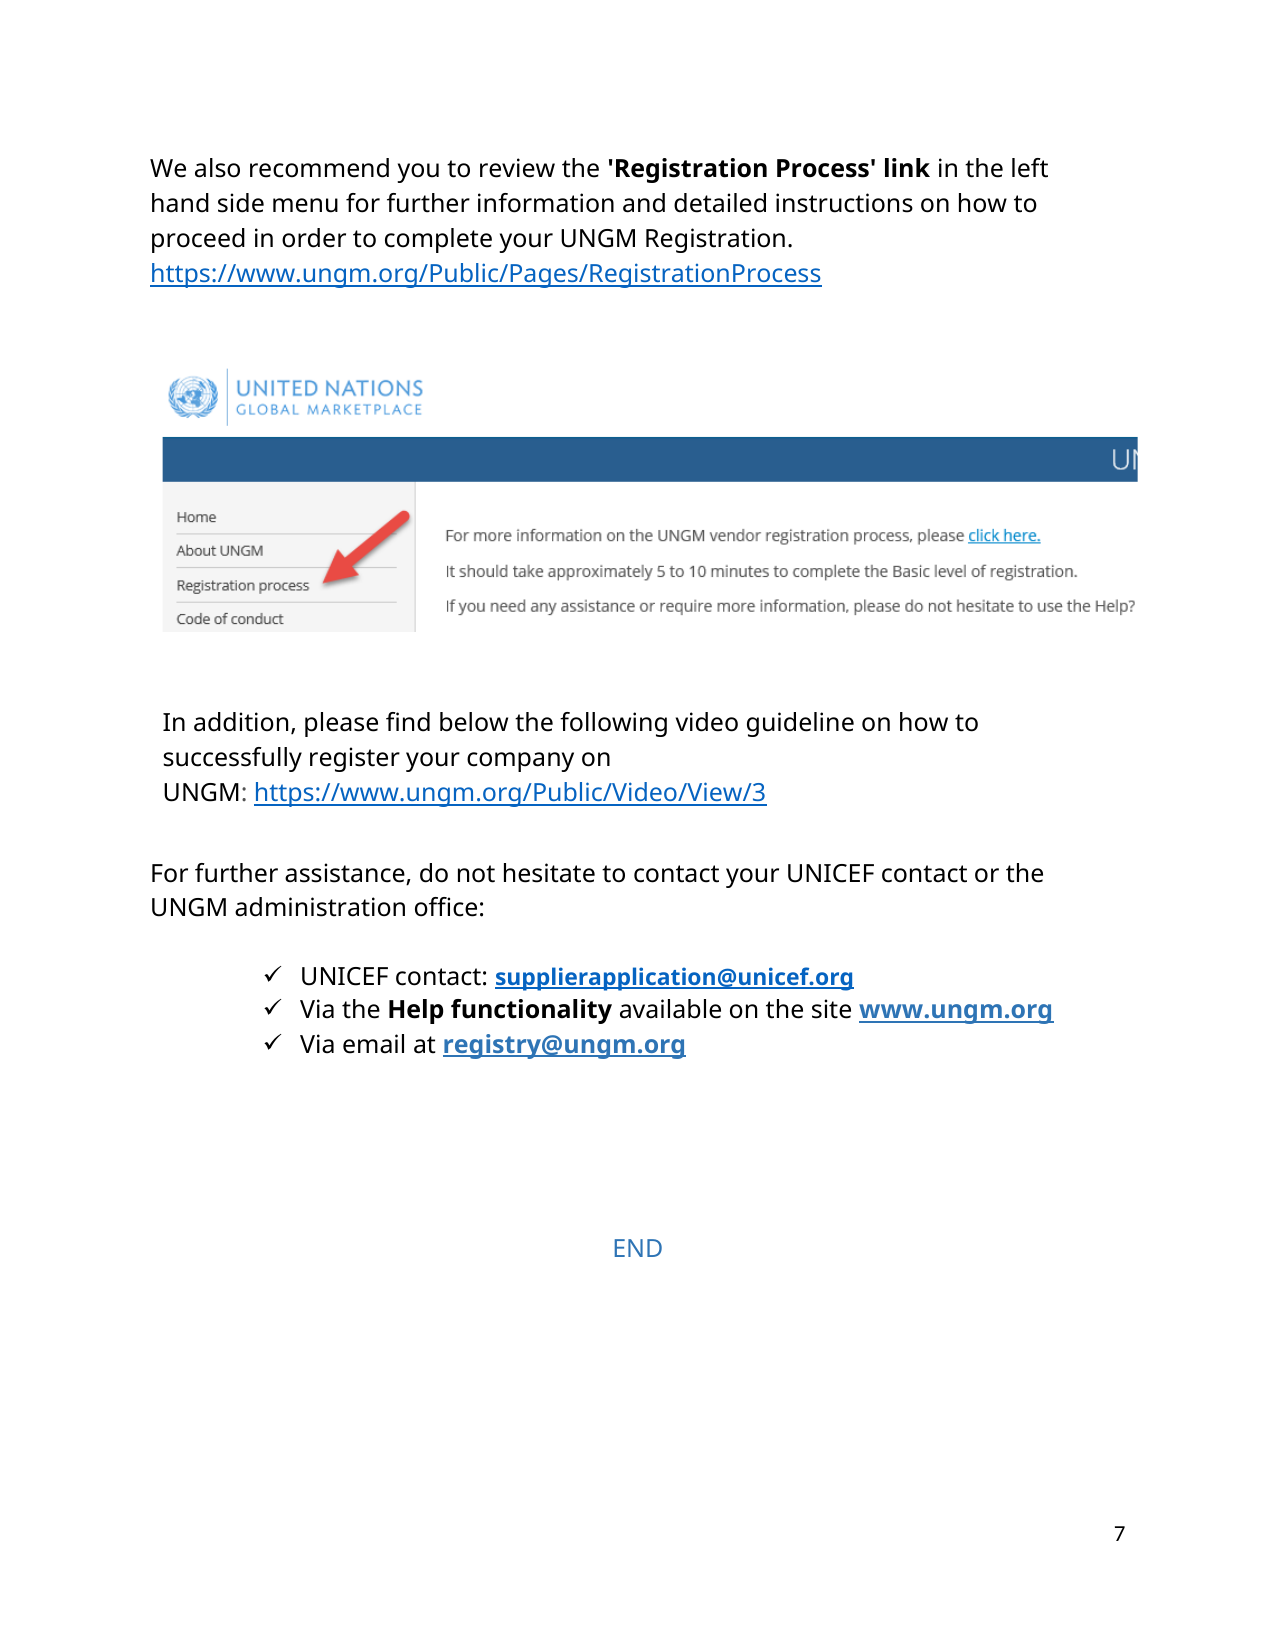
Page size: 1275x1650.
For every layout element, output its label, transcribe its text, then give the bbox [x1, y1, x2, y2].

list Via the Help functionality available on the site www.ungm.org [262, 992, 1125, 1026]
text END [150, 1231, 1125, 1265]
text For further assistance, do not hesitate to contact your UNICEF contact or the UNGM administration office: [150, 856, 1125, 924]
picture [162, 362, 1138, 632]
text In addition, please find below the following video guideline on how to successfully register your company on UNGM: https://www.ungm.org/Public/Video/View/3 [162, 704, 1112, 809]
list Via email at registry@ungm.org [262, 1026, 1125, 1060]
text We also recommend you to review the 'Registration Process' link in the left hand side menu for further information and detailed instructions on how to proceed in order to complete your UNGM Registration. https://www.ungm.org/Public/Pages/RegistrationProcess [150, 150, 1112, 290]
list UNICEF contact: supplierapplication@unicef.org [262, 958, 1125, 992]
